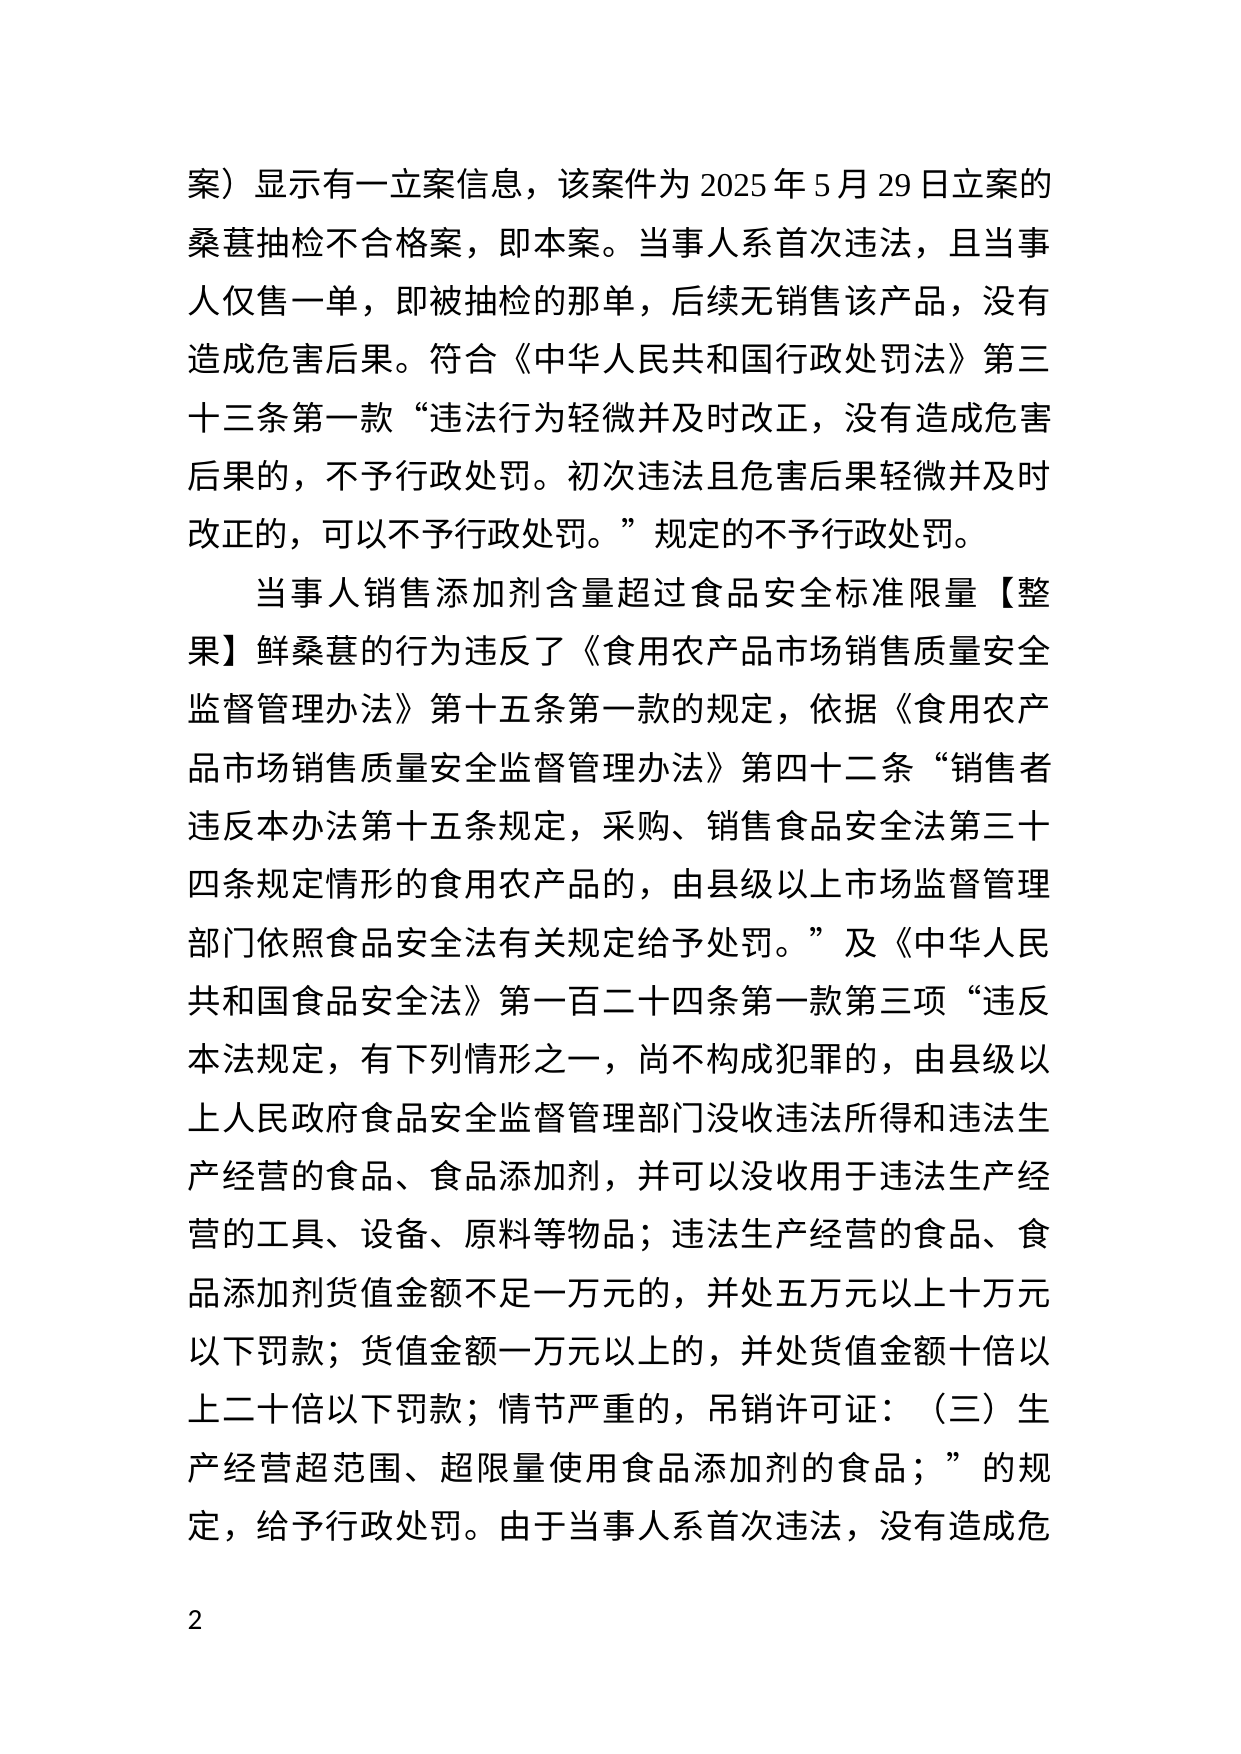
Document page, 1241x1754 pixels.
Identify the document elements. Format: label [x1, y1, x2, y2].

text [187, 558, 1053, 1550]
text [187, 150, 1053, 558]
